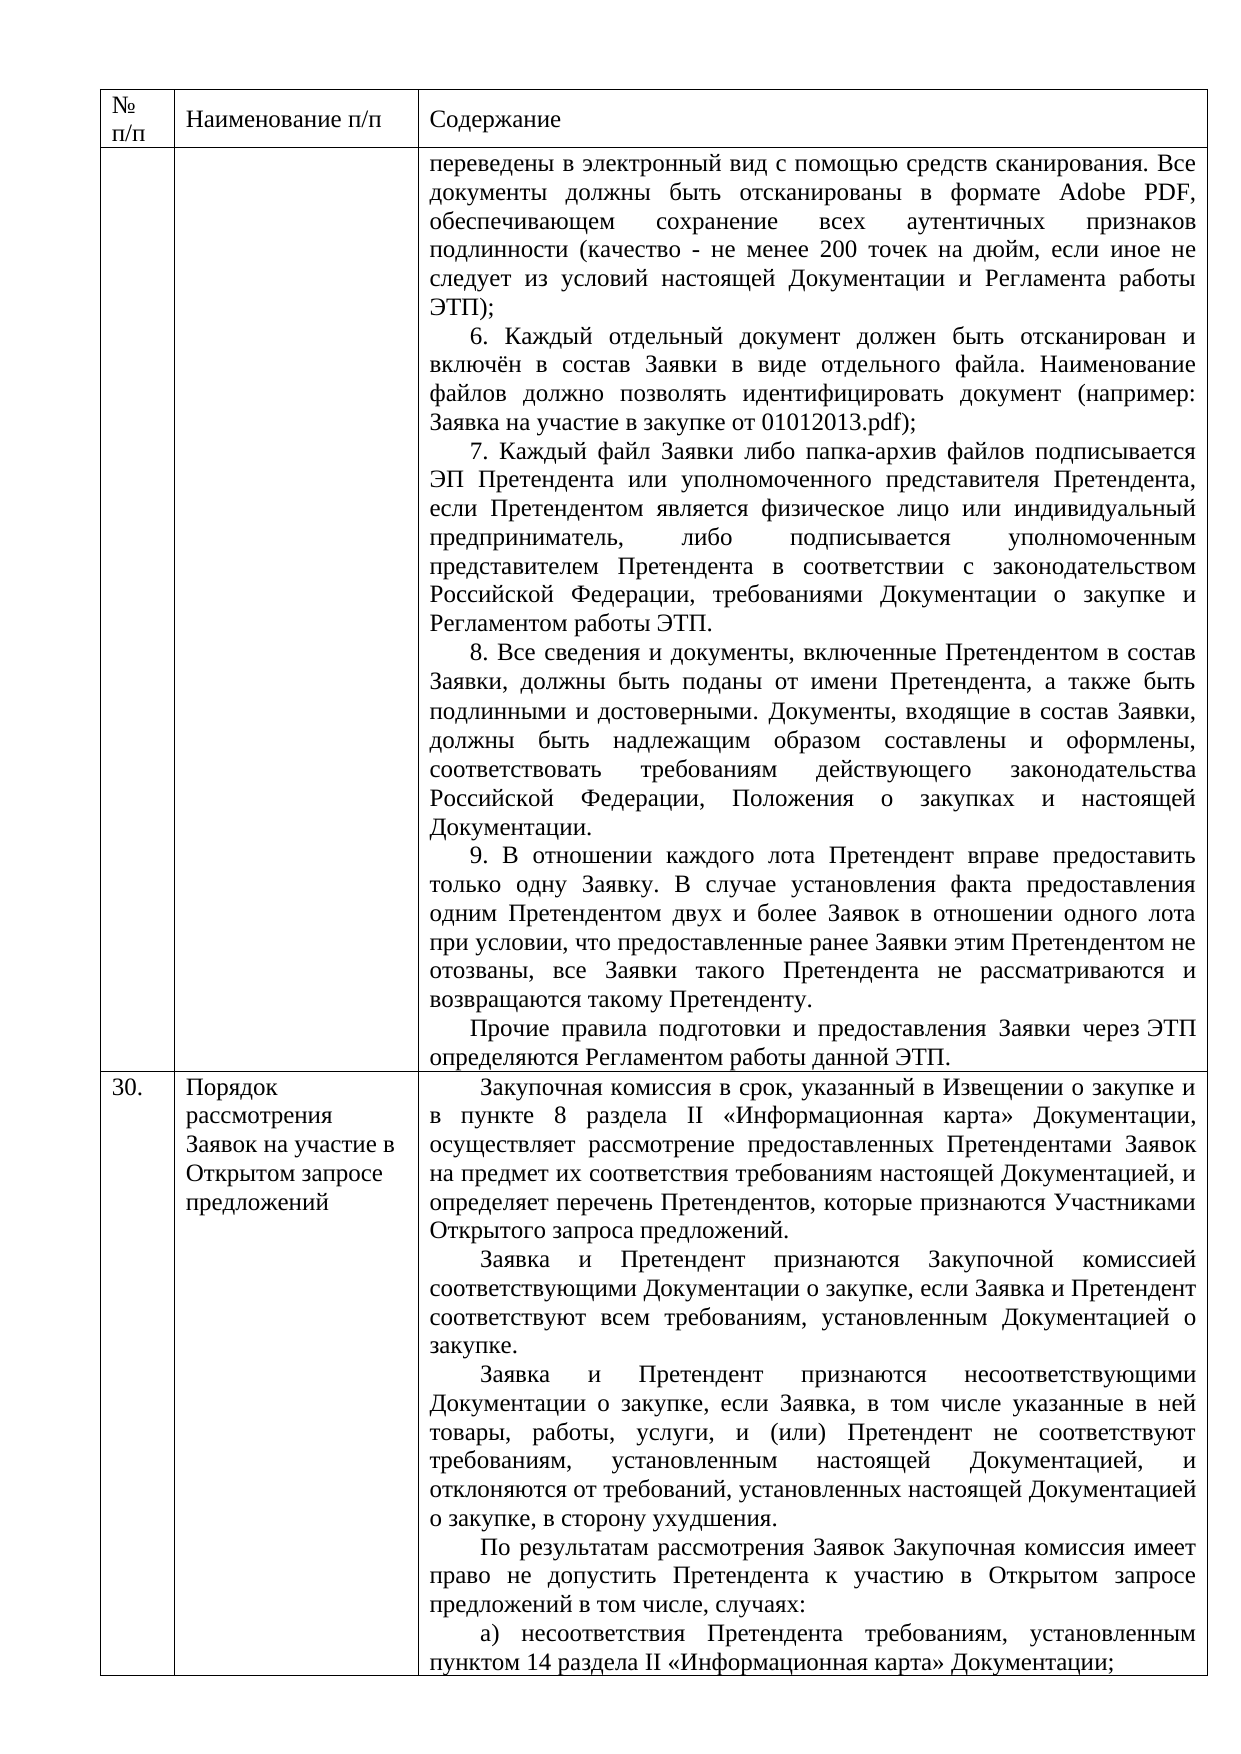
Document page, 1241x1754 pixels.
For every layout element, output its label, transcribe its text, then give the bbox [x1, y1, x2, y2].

table_header Содержание [419, 90, 1207, 147]
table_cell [175, 1072, 418, 1675]
table_cell [101, 148, 174, 1071]
table_cell [101, 1072, 174, 1675]
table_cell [419, 148, 1207, 1071]
table_header Наименование п/п [175, 90, 418, 147]
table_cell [419, 1072, 1207, 1675]
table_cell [175, 148, 418, 1071]
table_header № п/п [101, 90, 174, 147]
